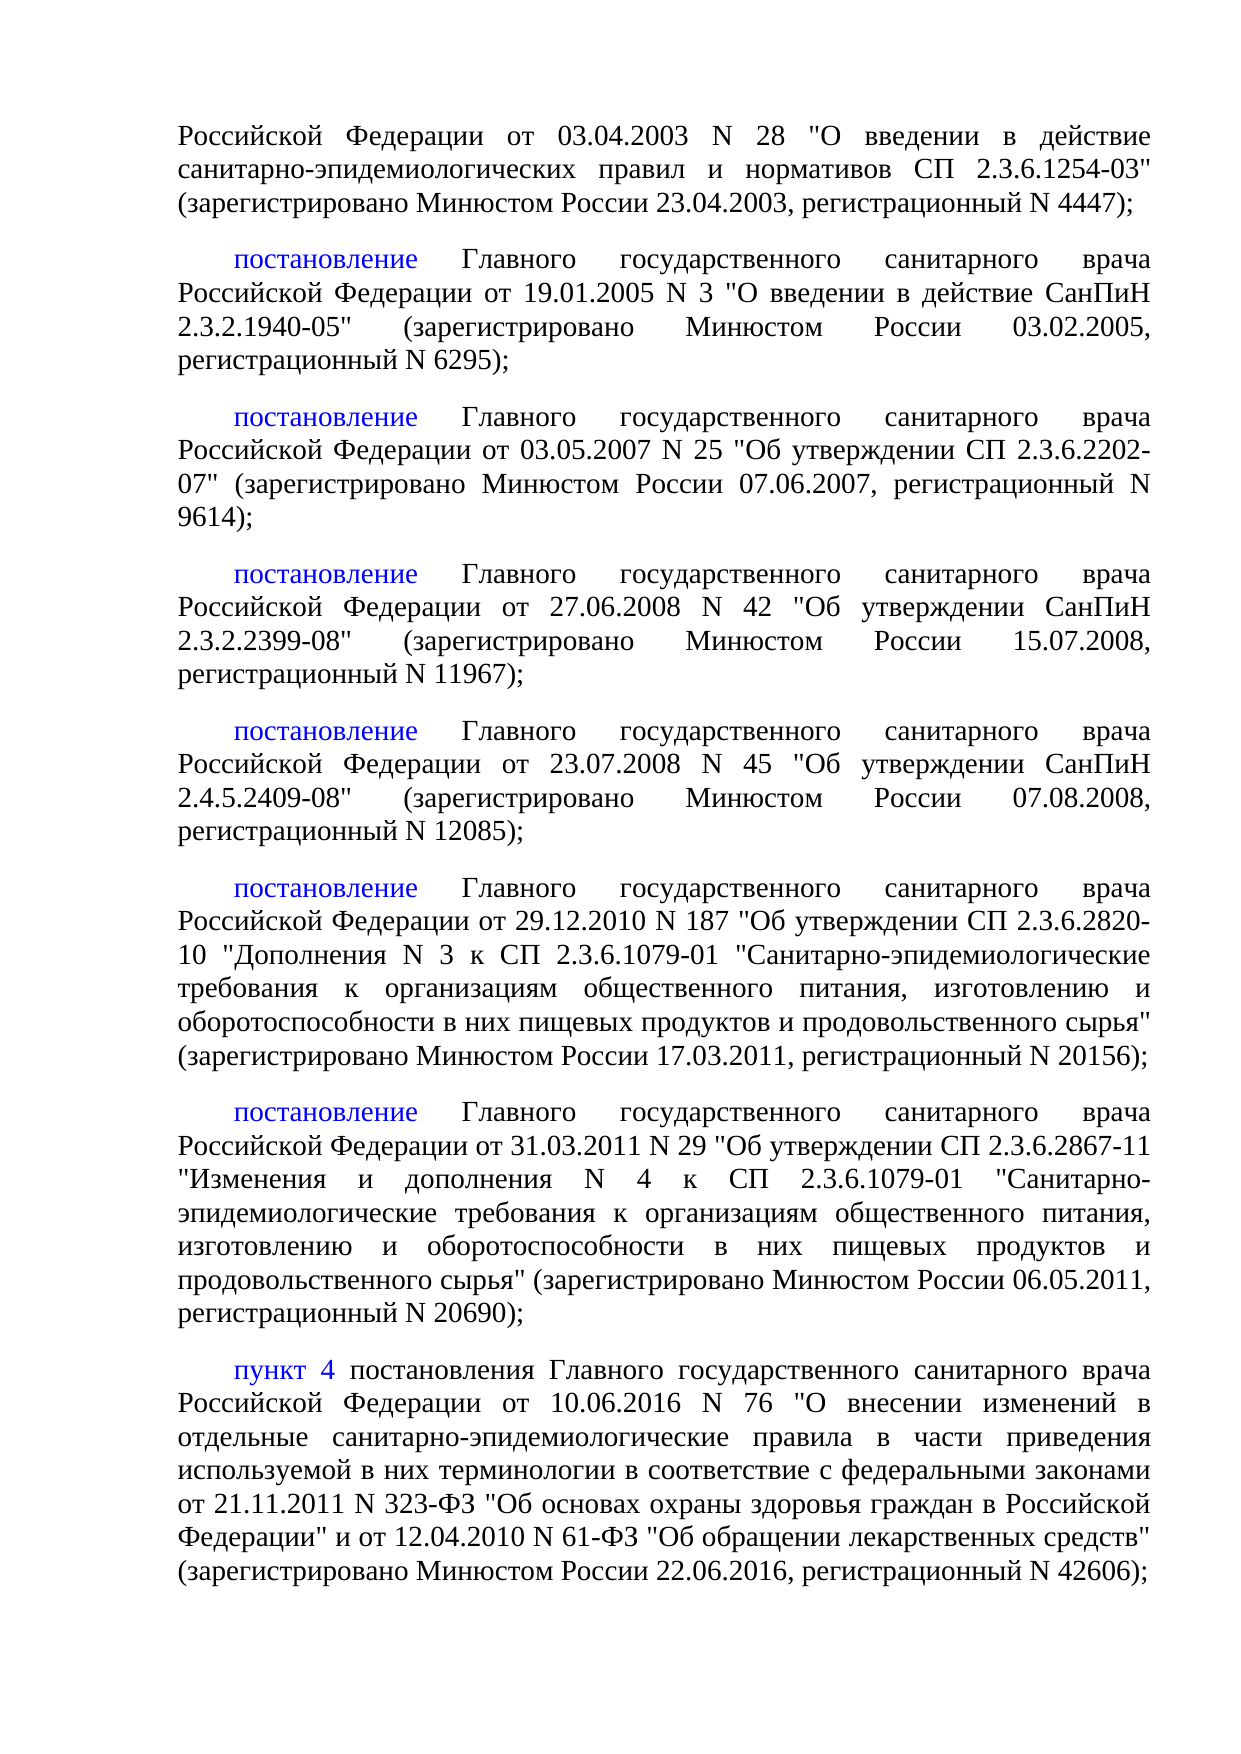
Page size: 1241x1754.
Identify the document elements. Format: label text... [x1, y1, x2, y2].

text пункт 4 постановления Главного государственного санитарного врача Российской Федерации от 10.06.2016 N 76 "О внесении изменений в отдельные санитарно-эпидемиологические правила в части приведения используемой в них терминологии в соответствие с федеральными законами от 21.11.2011 N 323-ФЗ "Об основах охраны здоровья граждан в Российской Федерации" и от 12.04.2010 N 61-ФЗ "Об обращении лекарственных средств" (зарегистрировано Минюстом России 22.06.2016, регистрационный N 42606); [177, 1352, 1152, 1587]
text постановление Главного государственного санитарного врача Российской Федерации от 29.12.2010 N 187 "Об утверждении СП 2.3.6.2820-10 "Дополнения N 3 к СП 2.3.6.1079-01 "Санитарно-эпидемиологические требования к организациям общественного питания, изготовлению и оборотоспособности в них пищевых продуктов и продовольственного сырья" (зарегистрировано Минюстом России 17.03.2011, регистрационный N 20156); [177, 870, 1152, 1071]
text постановление Главного государственного санитарного врача Российской Федерации от 31.03.2011 N 29 "Об утверждении СП 2.3.6.2867-11 "Изменения и дополнения N 4 к СП 2.3.6.1079-01 "Санитарно-эпидемиологические требования к организациям общественного питания, изготовлению и оборотоспособности в них пищевых продуктов и продовольственного сырья" (зарегистрировано Минюстом России 06.05.2011, регистрационный N 20690); [177, 1094, 1152, 1329]
text постановление Главного государственного санитарного врача Российской Федерации от 27.06.2008 N 42 "Об утверждении СанПиН 2.3.2.2399-08" (зарегистрировано Минюстом России 15.07.2008, регистрационный N 11967); [177, 556, 1152, 690]
text постановление Главного государственного санитарного врача Российской Федерации от 19.01.2005 N 3 "О введении в действие СанПиН 2.3.2.1940-05" (зарегистрировано Минюстом России 03.02.2005, регистрационный N 6295); [177, 242, 1152, 376]
text постановление Главного государственного санитарного врача Российской Федерации от 23.07.2008 N 45 "Об утверждении СанПиН 2.4.5.2409-08" (зарегистрировано Минюстом России 07.08.2008, регистрационный N 12085); [177, 713, 1152, 847]
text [177, 118, 1152, 219]
text постановление Главного государственного санитарного врача Российской Федерации от 03.05.2007 N 25 "Об утверждении СП 2.3.6.2202-07" (зарегистрировано Минюстом России 07.06.2007, регистрационный N 9614); [177, 399, 1152, 533]
